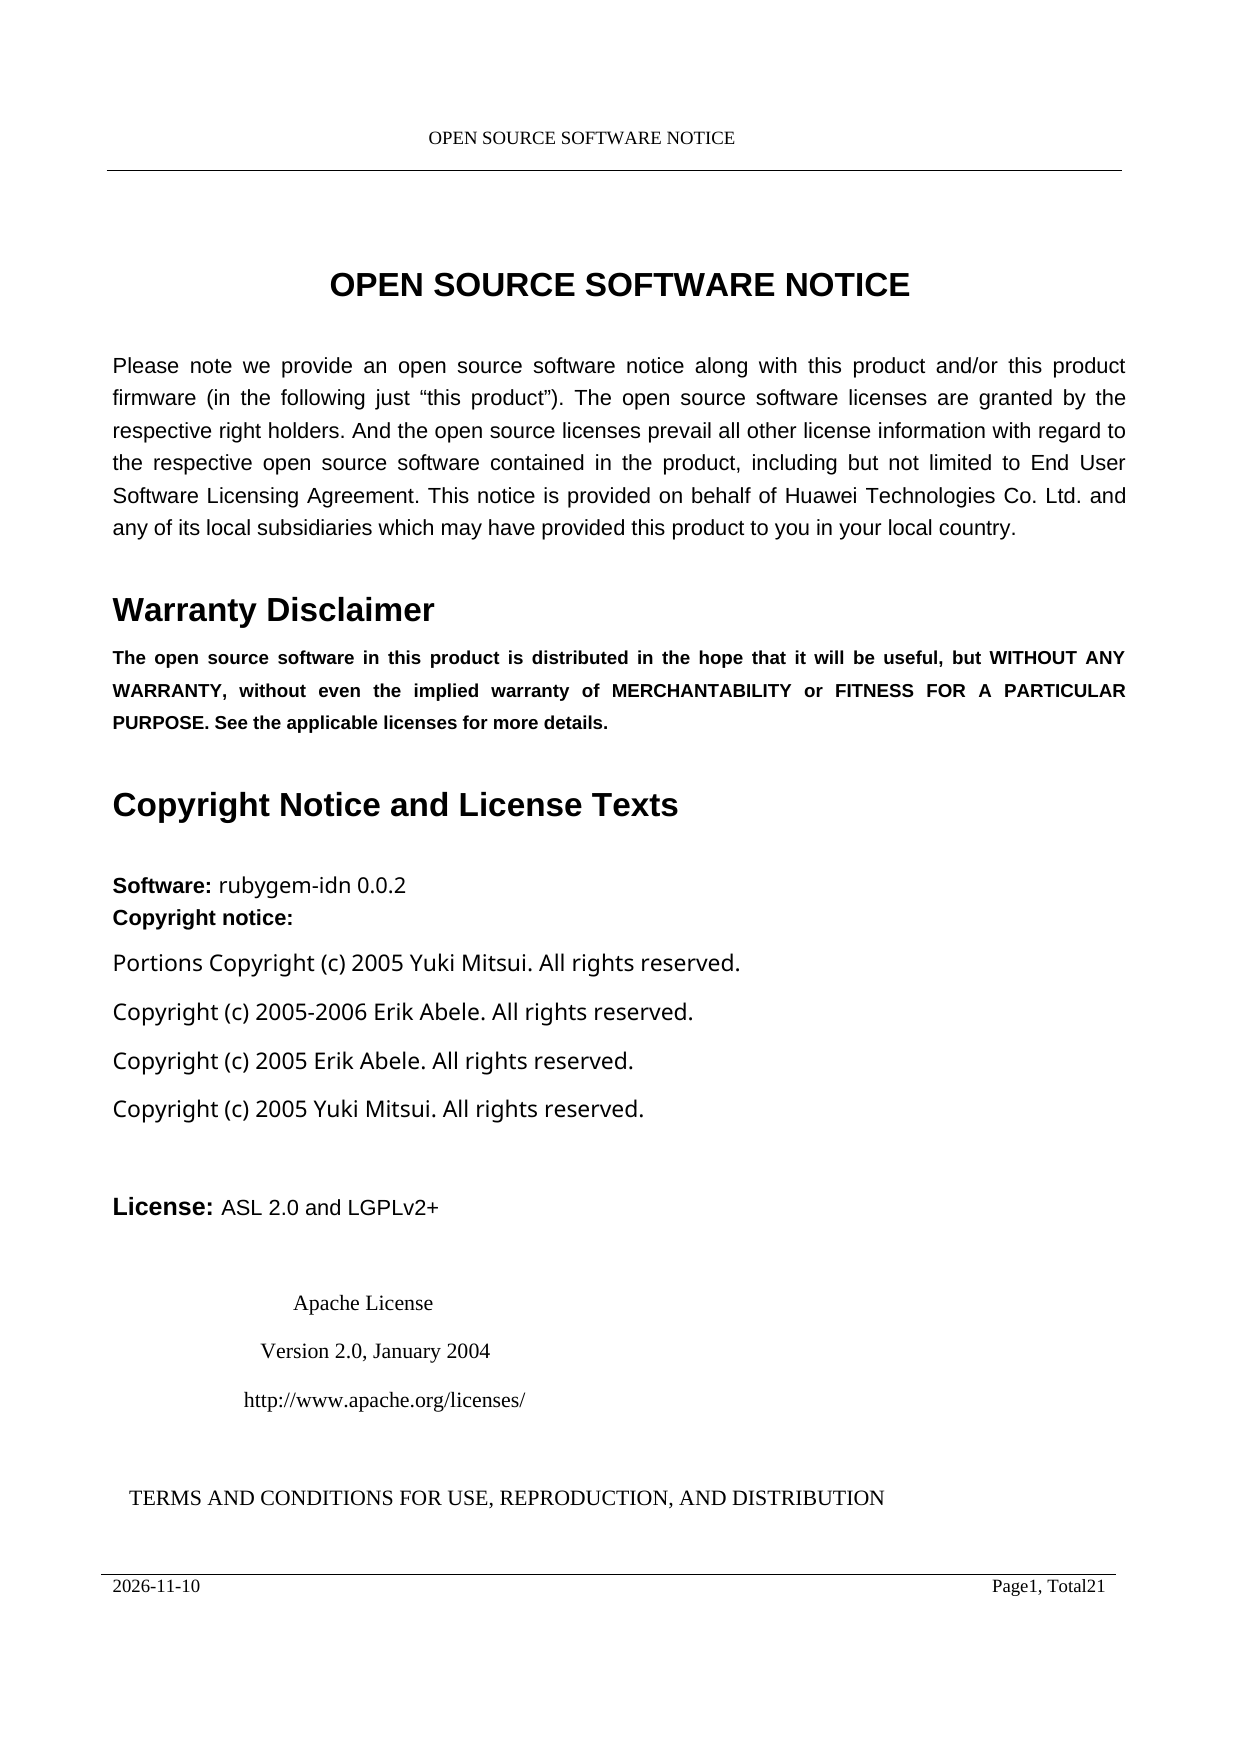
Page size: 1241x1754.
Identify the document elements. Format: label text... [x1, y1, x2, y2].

text Copyright notice: [112, 901, 1128, 934]
text OPEN SOURCE SOFTWARE NOTICE [112, 251, 1128, 316]
text License: ASL 2.0 and LGPLv2+ [112, 1190, 1128, 1223]
text Please note we provide an open source software notice along with this product and/or this product firmware (in the following just “this product”). The open source software licenses are granted by the respective right holders. And the open source licenses prevail all other license information with regard to the respective open source software contained in the product, including but not limited to End User Software Licensing Agreement. This notice is provided on behalf of Huawei Technologies Co. Ltd. and any of its local subsidiaries which may have provided this product to you in your local country. [112, 349, 1128, 544]
text Portions Copyright (c) 2005 Yuki Mitsui. All rights reserved. Copyright (c) 2005-2006 Erik Abele. All rights reserved. Copyright (c) 2005 Erik Abele. All rights reserved. Copyright (c) 2005 Yuki Mitsui. All rights reserved. [112, 947, 1128, 1174]
text Software: rubygem-idn 0.0.2 [112, 869, 1128, 901]
text Warranty Disclaimer [112, 576, 1128, 641]
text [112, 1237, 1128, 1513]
text Copyright Notice and License Texts [112, 771, 1128, 836]
text The open source software in this product is distributed in the hope that it will be useful, but WITHOUT ANY WARRANTY, without even the implied warranty of MERCHANTABILITY or FITNESS FOR A PARTICULAR PURPOSE. See the applicable licenses for more details. [112, 641, 1128, 739]
